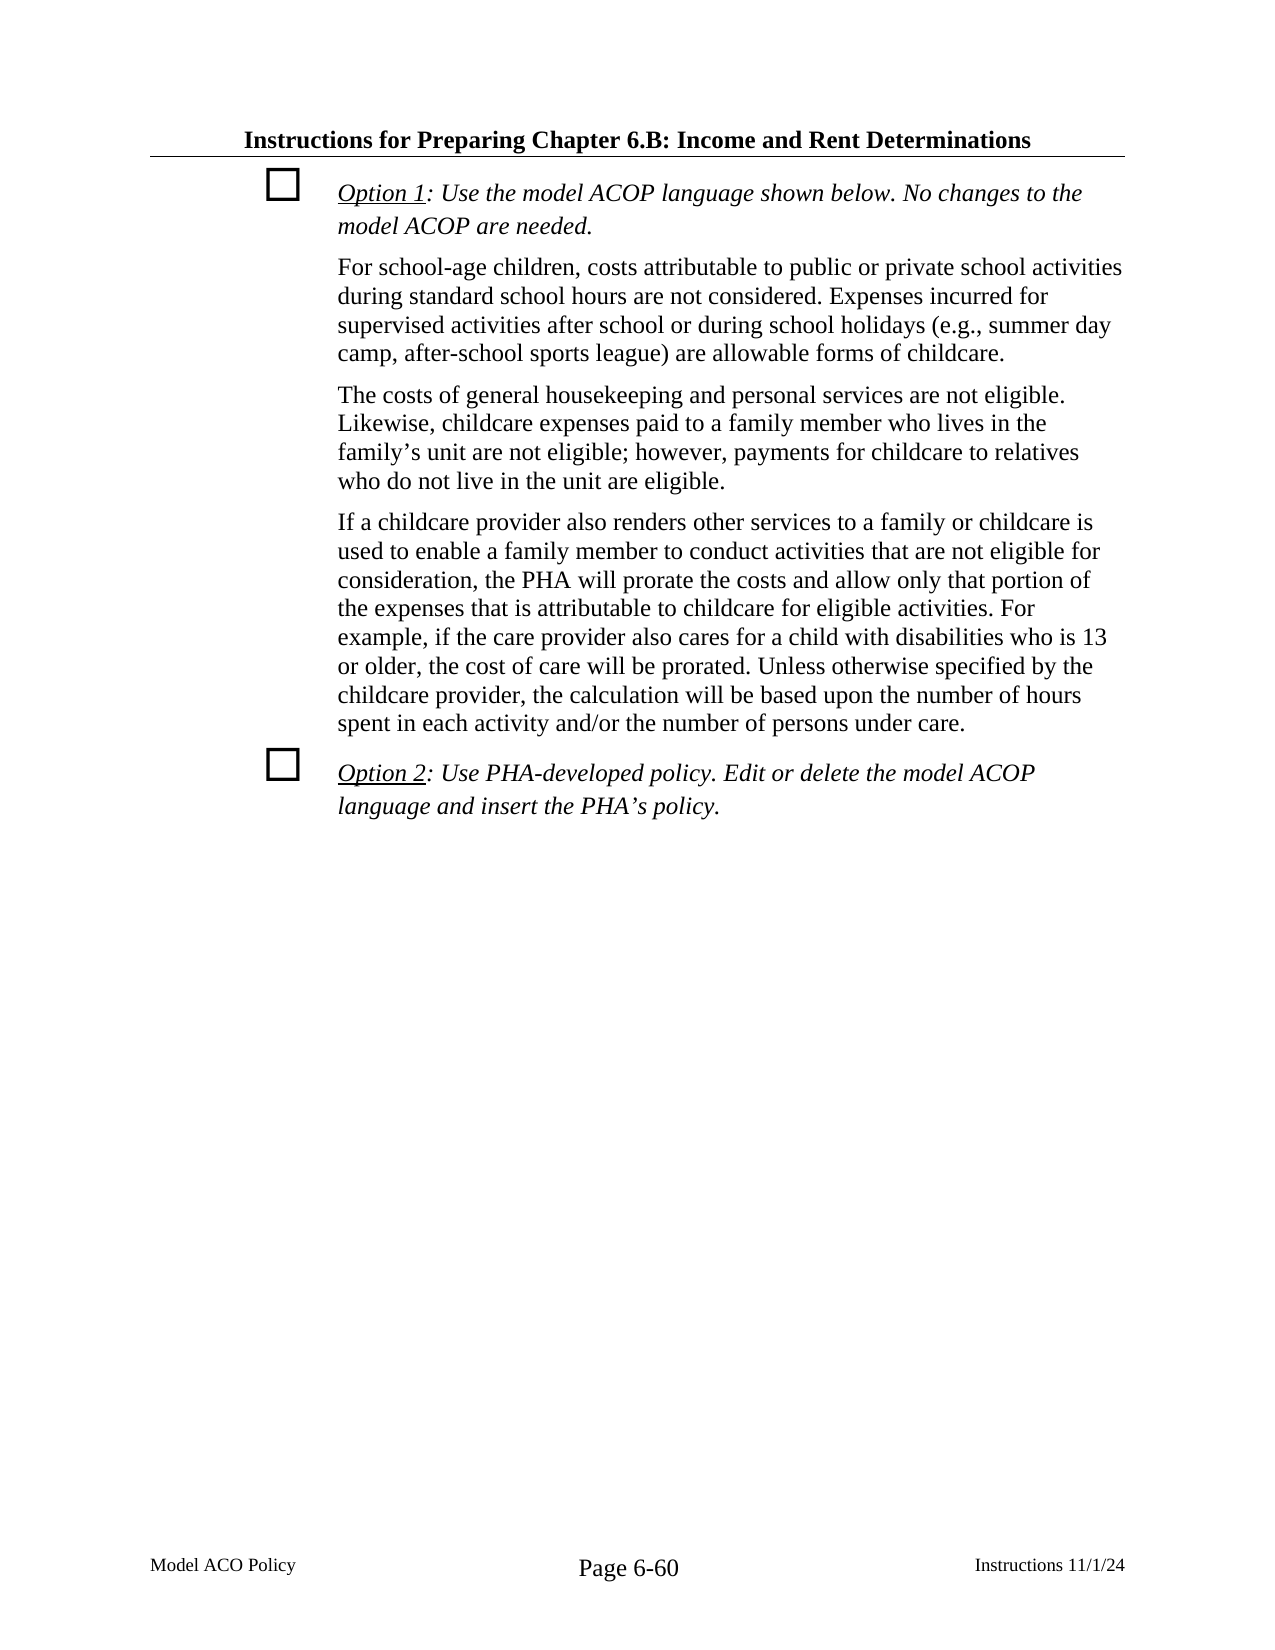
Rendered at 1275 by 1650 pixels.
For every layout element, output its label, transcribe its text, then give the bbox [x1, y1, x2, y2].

text Option 2: Use PHA-developed policy. Edit or delete the model ACOP language and insert the PHA’s policy. [262, 750, 1125, 820]
text For school-age children, costs attributable to public or private school activities during standard school hours are not considered. Expenses incurred for supervised activities after school or during school holidays (e.g., summer day camp, after-school sports league) are allowable forms of childcare. [337, 252, 1125, 367]
text Option 1: Use the model ACOP language shown below. No changes to the model ACOP are needed. [262, 169, 1125, 240]
text If a childcare provider also renders other services to a family or childcare is used to enable a family member to conduct activities that are not eligible for consideration, the PHA will prorate the costs and allow only that portion of the expenses that is attributable to childcare for eligible activities. For example, if the care provider also cares for a child with disabilities who is 13 or older, the cost of care will be prorated. Unless otherwise specified by the childcare provider, the calculation will be based upon the number of hours spent in each activity and/or the number of persons under care. [337, 507, 1125, 737]
text The costs of general housekeeping and personal services are not eligible. Likewise, childcare expenses paid to a family member who lives in the family’s unit are not eligible; however, payments for childcare to relatives who do not live in the unit are eligible. [337, 380, 1125, 495]
